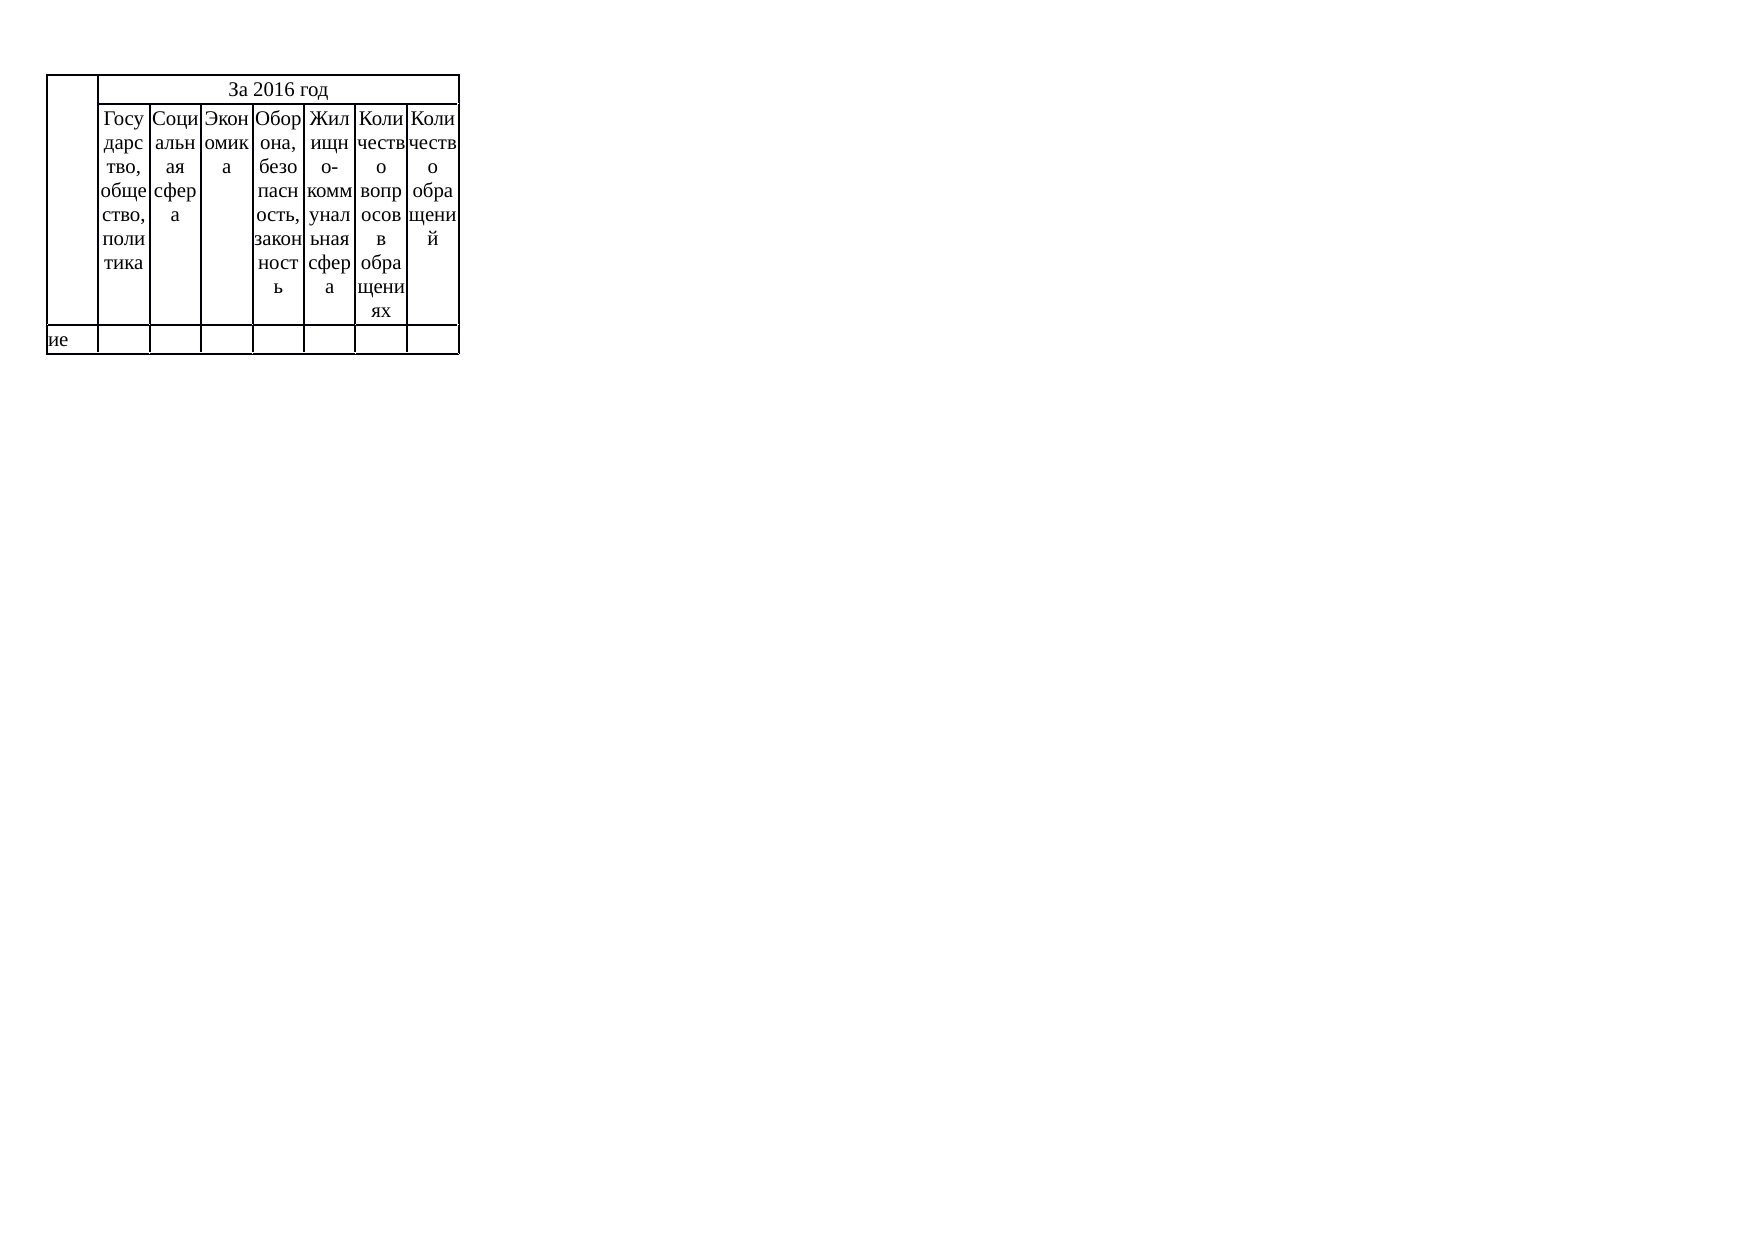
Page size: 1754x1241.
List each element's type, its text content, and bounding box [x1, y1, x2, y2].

table_header За 2016 год [99, 76, 458, 103]
table_cell [407, 324, 458, 353]
table_cell [355, 326, 407, 353]
table_cell Государство, общество, политика [99, 105, 149, 324]
table_cell Социальная сфера [151, 105, 200, 324]
table_cell другие [48, 326, 98, 353]
table_cell [304, 326, 355, 353]
table_cell Количество обращений [408, 103, 458, 324]
table_cell Количество вопросов в обращениях [356, 105, 406, 324]
table_cell Оборона, безопасность, законность [254, 105, 303, 324]
table_cell Жилищно-коммунальная сфера [305, 105, 354, 324]
table_cell [149, 326, 201, 353]
table_cell [98, 326, 149, 353]
table_header [48, 76, 97, 324]
table_cell Экономика [202, 105, 252, 324]
table_cell [201, 326, 252, 353]
table_cell [252, 326, 304, 353]
